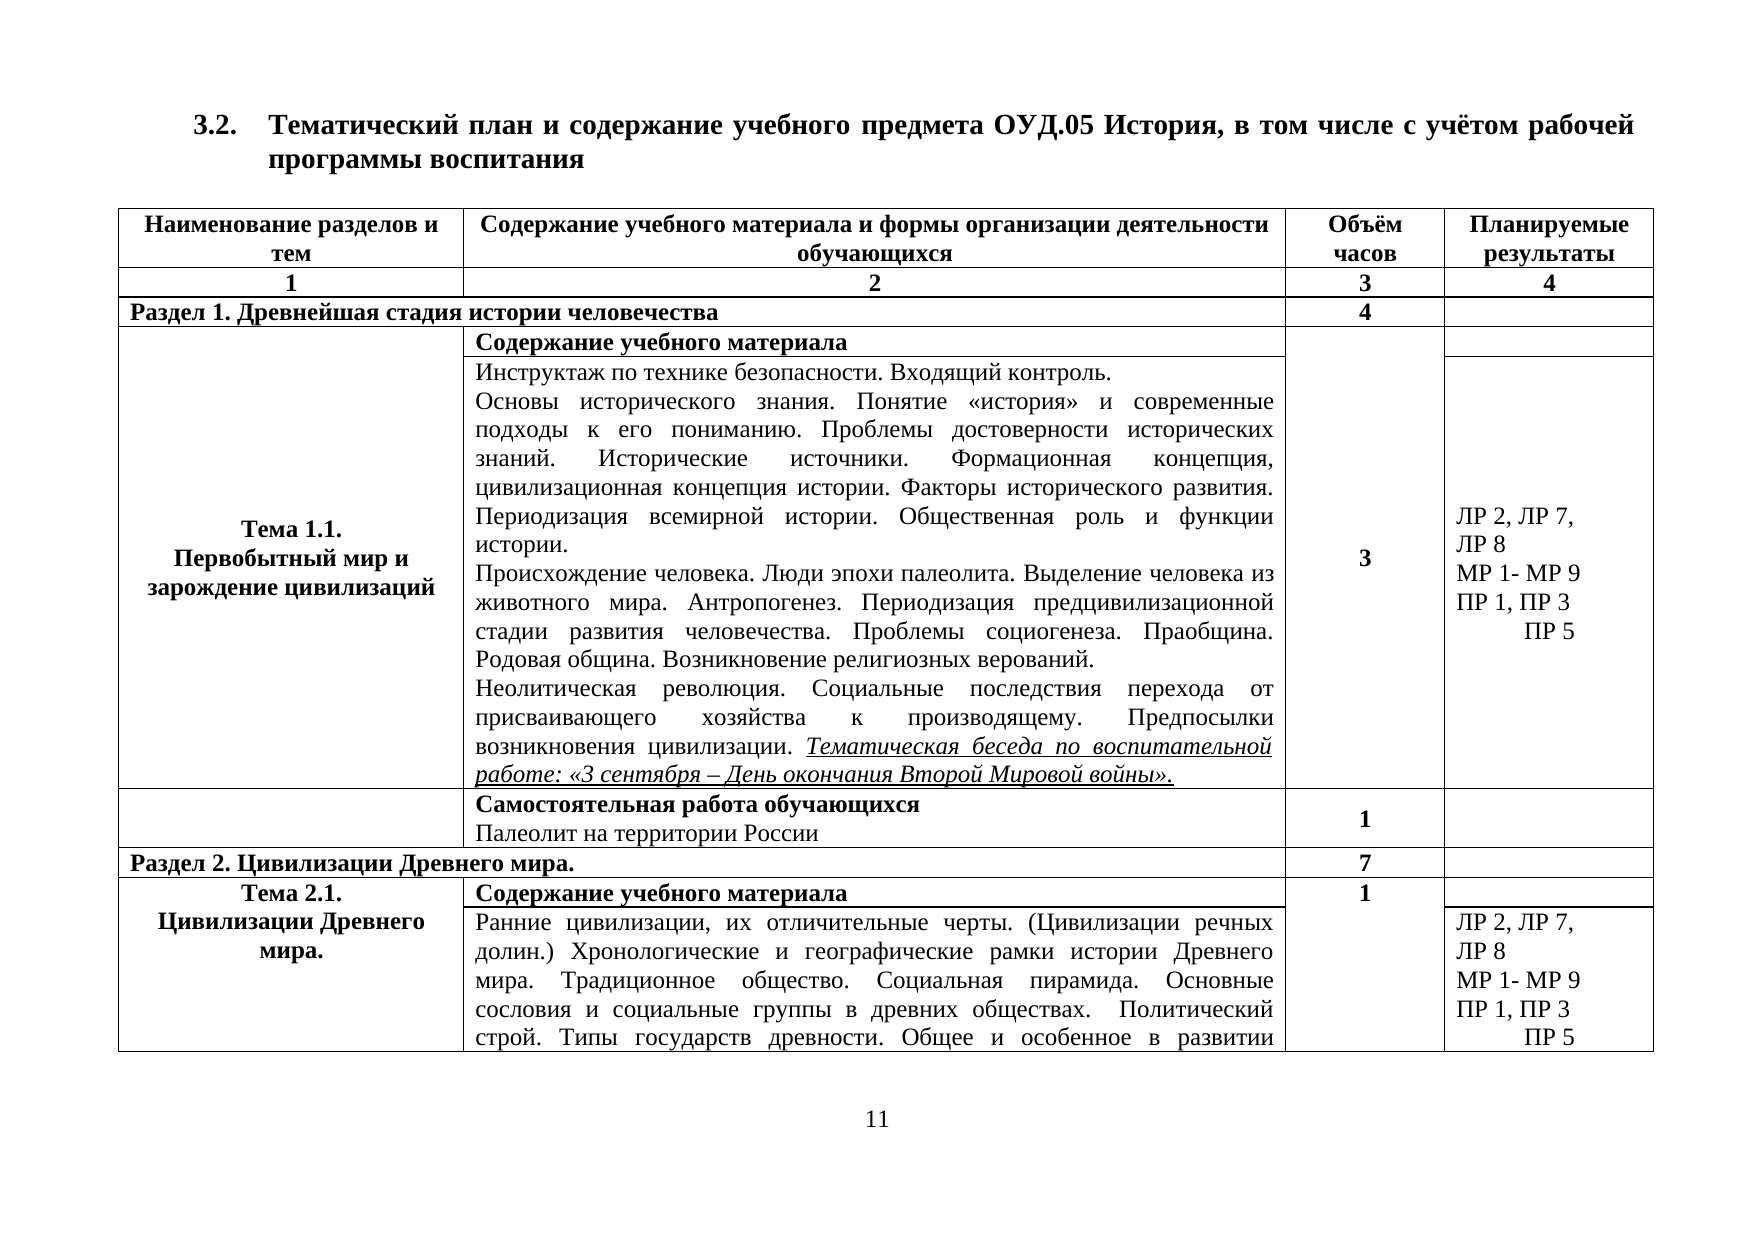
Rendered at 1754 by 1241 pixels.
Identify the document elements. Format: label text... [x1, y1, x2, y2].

table_cell ЛР 2, ЛР 7, ЛР 8 МР 1- МР 9 ПР 1, ПР 3 ПР 5 [1445, 357, 1653, 788]
table_cell 1 [1286, 878, 1444, 1051]
table_cell [1445, 878, 1653, 906]
table_cell Инструктаж по технике безопасности. Входящий контроль. Основы исторического знания. Понятие «история» и современные подходы к его пониманию. Проблемы достоверности исторических знаний. Исторические источники. Формационная концепция, цивилизационная концепция истории. Факторы исторического развития. Периодизация всемирной истории. Общественная роль и функции истории. Происхождение человека. Люди эпохи палеолита. Выделение человека из животного мира. Антропогенез. Периодизация предцивилизационной стадии развития человечества. Проблемы социогенеза. Праобщина. Родовая община. Возникновение религиозных верований. Неолитическая революция. Социальные последствия перехода от присваивающего хозяйства к производящему. Предпосылки возникновения цивилизации. Тематическая беседа по воспитательной работе: «3 сентября – День окончания Второй Мировой войны». [464, 357, 1285, 788]
table_cell Тема 2.1. Цивилизации Древнего мира. [119, 878, 463, 1051]
table_cell [1445, 789, 1653, 847]
table_header Планируемые результаты [1445, 209, 1653, 267]
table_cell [464, 908, 1285, 1051]
table_cell [1445, 327, 1653, 356]
table_cell 4 [1445, 268, 1653, 296]
table_cell 4 [1286, 298, 1444, 326]
table_cell Содержание учебного материала [464, 878, 1285, 906]
table_cell 3 [1286, 268, 1444, 296]
table_header Наименование разделов и тем [119, 209, 463, 267]
table_header Объём часов [1286, 209, 1444, 267]
table_cell 7 [1286, 848, 1444, 877]
table_cell Содержание учебного материала [464, 327, 1285, 356]
table_header Содержание учебного материала и формы организации деятельности обучающихся [464, 209, 1285, 267]
table_cell [1445, 848, 1653, 877]
table_cell 2 [464, 268, 1285, 296]
list Тематический план и содержание учебного предмета ОУД.05 История, в том числе с учётом рабочей программы воспитания [193, 107, 1636, 174]
table_cell [119, 789, 463, 847]
table_cell 1 [1286, 789, 1444, 847]
table_cell 3 [1286, 327, 1444, 788]
table_cell Тема 1.1. Первобытный мир и зарождение цивилизаций [119, 327, 463, 788]
table_cell [1445, 298, 1653, 326]
table_cell Раздел 1. Древнейшая стадия истории человечества [119, 298, 1285, 326]
table_cell Раздел 2. Цивилизации Древнего мира. [119, 848, 1285, 877]
table_cell Самостоятельная работа обучающихся Палеолит на территории России [464, 789, 1285, 847]
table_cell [1445, 908, 1653, 1051]
table_cell 1 [119, 268, 463, 296]
